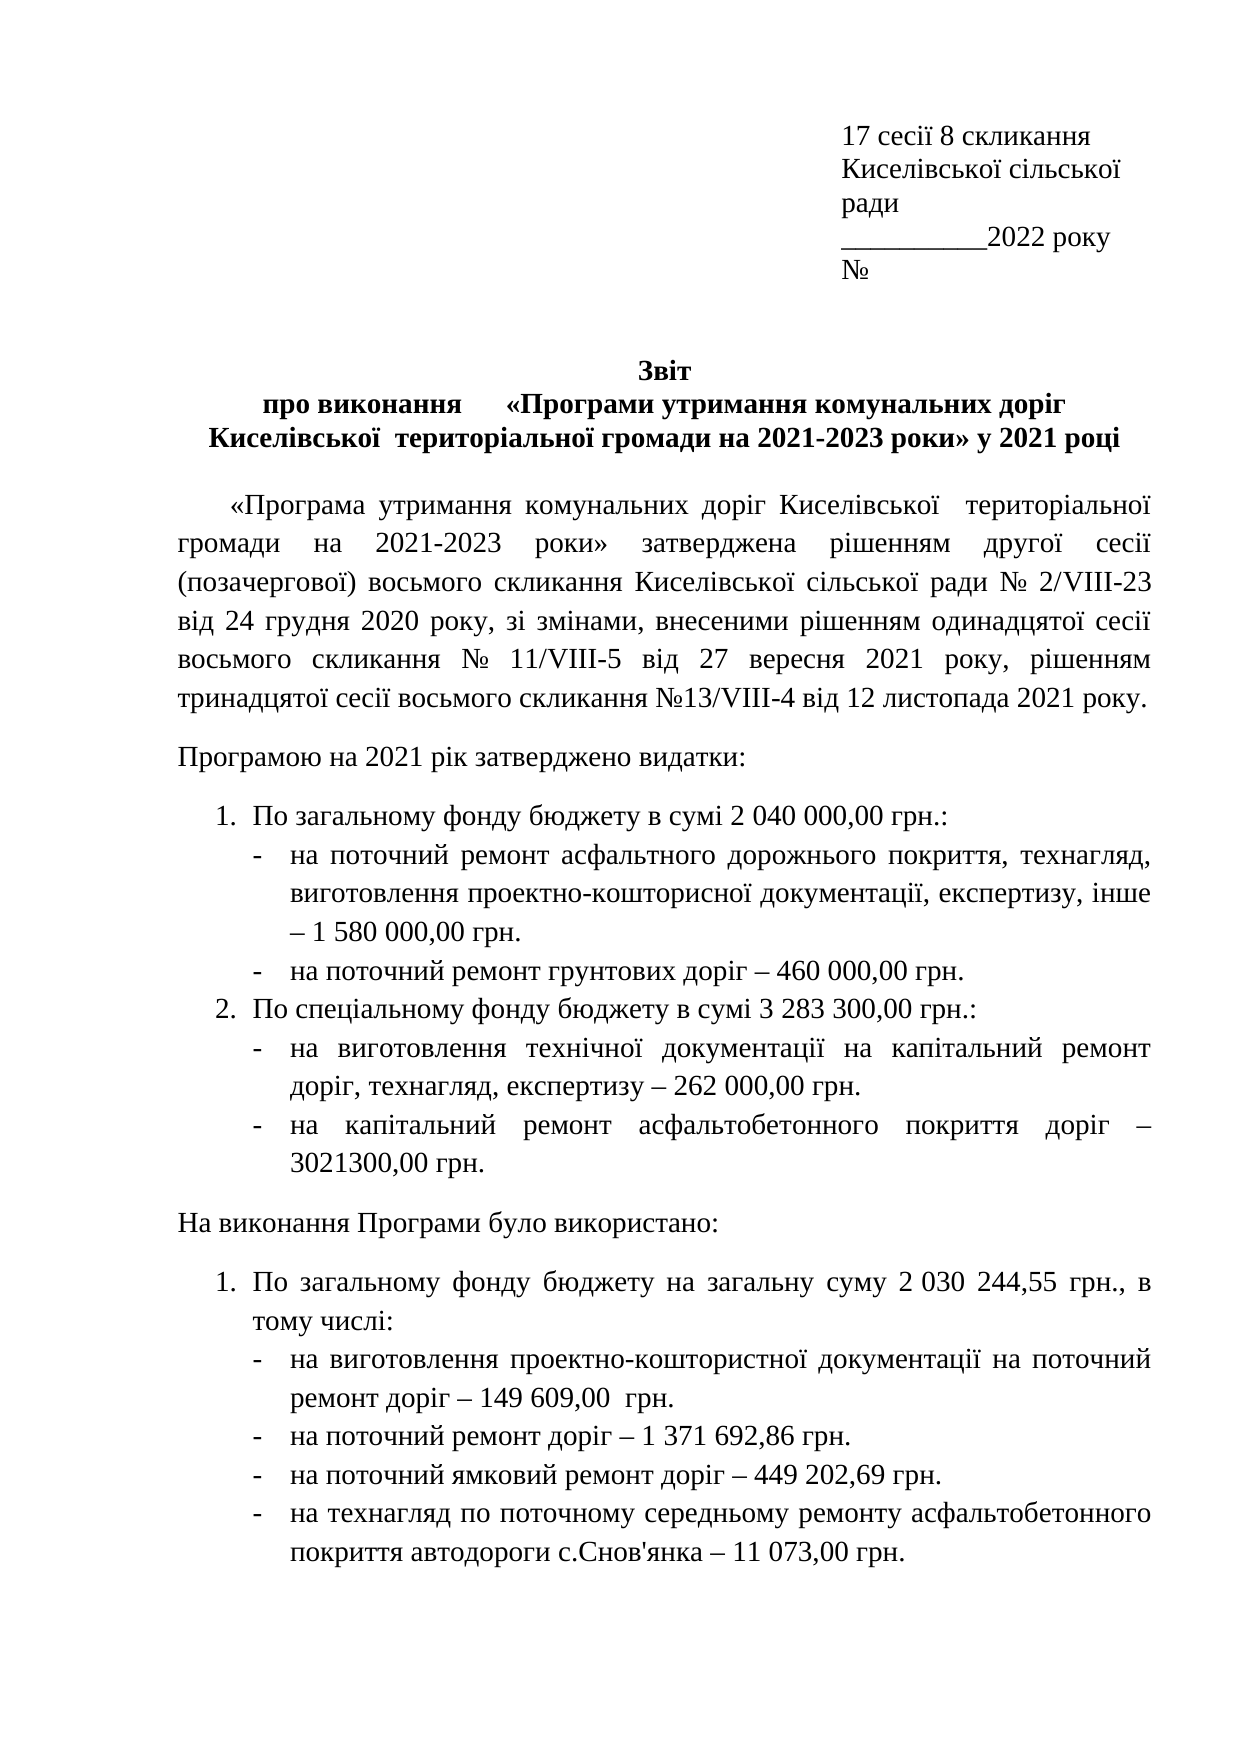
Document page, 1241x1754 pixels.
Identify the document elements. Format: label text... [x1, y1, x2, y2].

text __________2022 року [841, 219, 1152, 252]
list По загальному фонду бюджету в сумі 2 040 000,00 грн.: [215, 798, 1152, 832]
list на поточний ремонт грунтових доріг – 460 000,00 грн. [252, 953, 1152, 986]
list на виготовлення проектно-коштористної документації на поточний ремонт доріг – 149 609,00 грн. [252, 1341, 1152, 1413]
text Звіт [177, 353, 1152, 386]
list на поточний ремонт асфальтного дорожнього покриття, технагляд, виготовлення проектно-кошторисної документації, експертизу, інше – 1 580 000,00 грн. [252, 837, 1152, 948]
text № [841, 252, 1152, 286]
text 17 сесії 8 скликання Киселівської сільської ради [841, 118, 1152, 219]
text про виконання «Програми утримання комунальних доріг Киселівської територіальної громади на 2021-2023 роки» у 2021 році [177, 386, 1152, 453]
list По загальному фонду бюджету на загальну суму 2 030 244,55 грн., в тому числі: [215, 1264, 1152, 1336]
list на капітальний ремонт асфальтобетонного покриття доріг – 3021300,00 грн. [252, 1107, 1152, 1179]
list на виготовлення технічної документації на капітальний ремонт доріг, технагляд, експертизу – 262 000,00 грн. [252, 1030, 1152, 1102]
list По спеціальному фонду бюджету в сумі 3 283 300,00 грн.: [215, 991, 1152, 1025]
text На виконання Програми було використано: [177, 1205, 1152, 1238]
text Програмою на 2021 рік затверджено видатки: [177, 739, 1152, 773]
text «Програма утримання комунальних доріг Киселівської територіальної громади на 2021-2023 роки» затверджена рішенням другої сесії (позачергової) восьмого скликання Киселівської сільської ради № 2/VІІІ-23 від 24 грудня 2020 року, зі змінами, внесеними рішенням одинадцятої сесії восьмого скликання № 11/VІІІ-5 від 27 вересня 2021 року, рішенням тринадцятої сесії восьмого скликання №13/VІІІ-4 від 12 листопада 2021 року. [177, 487, 1152, 713]
list на поточний ремонт доріг – 1 371 692,86 грн. [252, 1418, 1152, 1452]
list на технагляд по поточному середньому ремонту асфальтобетонного покриття автодороги с.Снов'янка – 11 073,00 грн. [252, 1495, 1152, 1567]
list на поточний ямковий ремонт доріг – 449 202,69 грн. [252, 1457, 1152, 1490]
